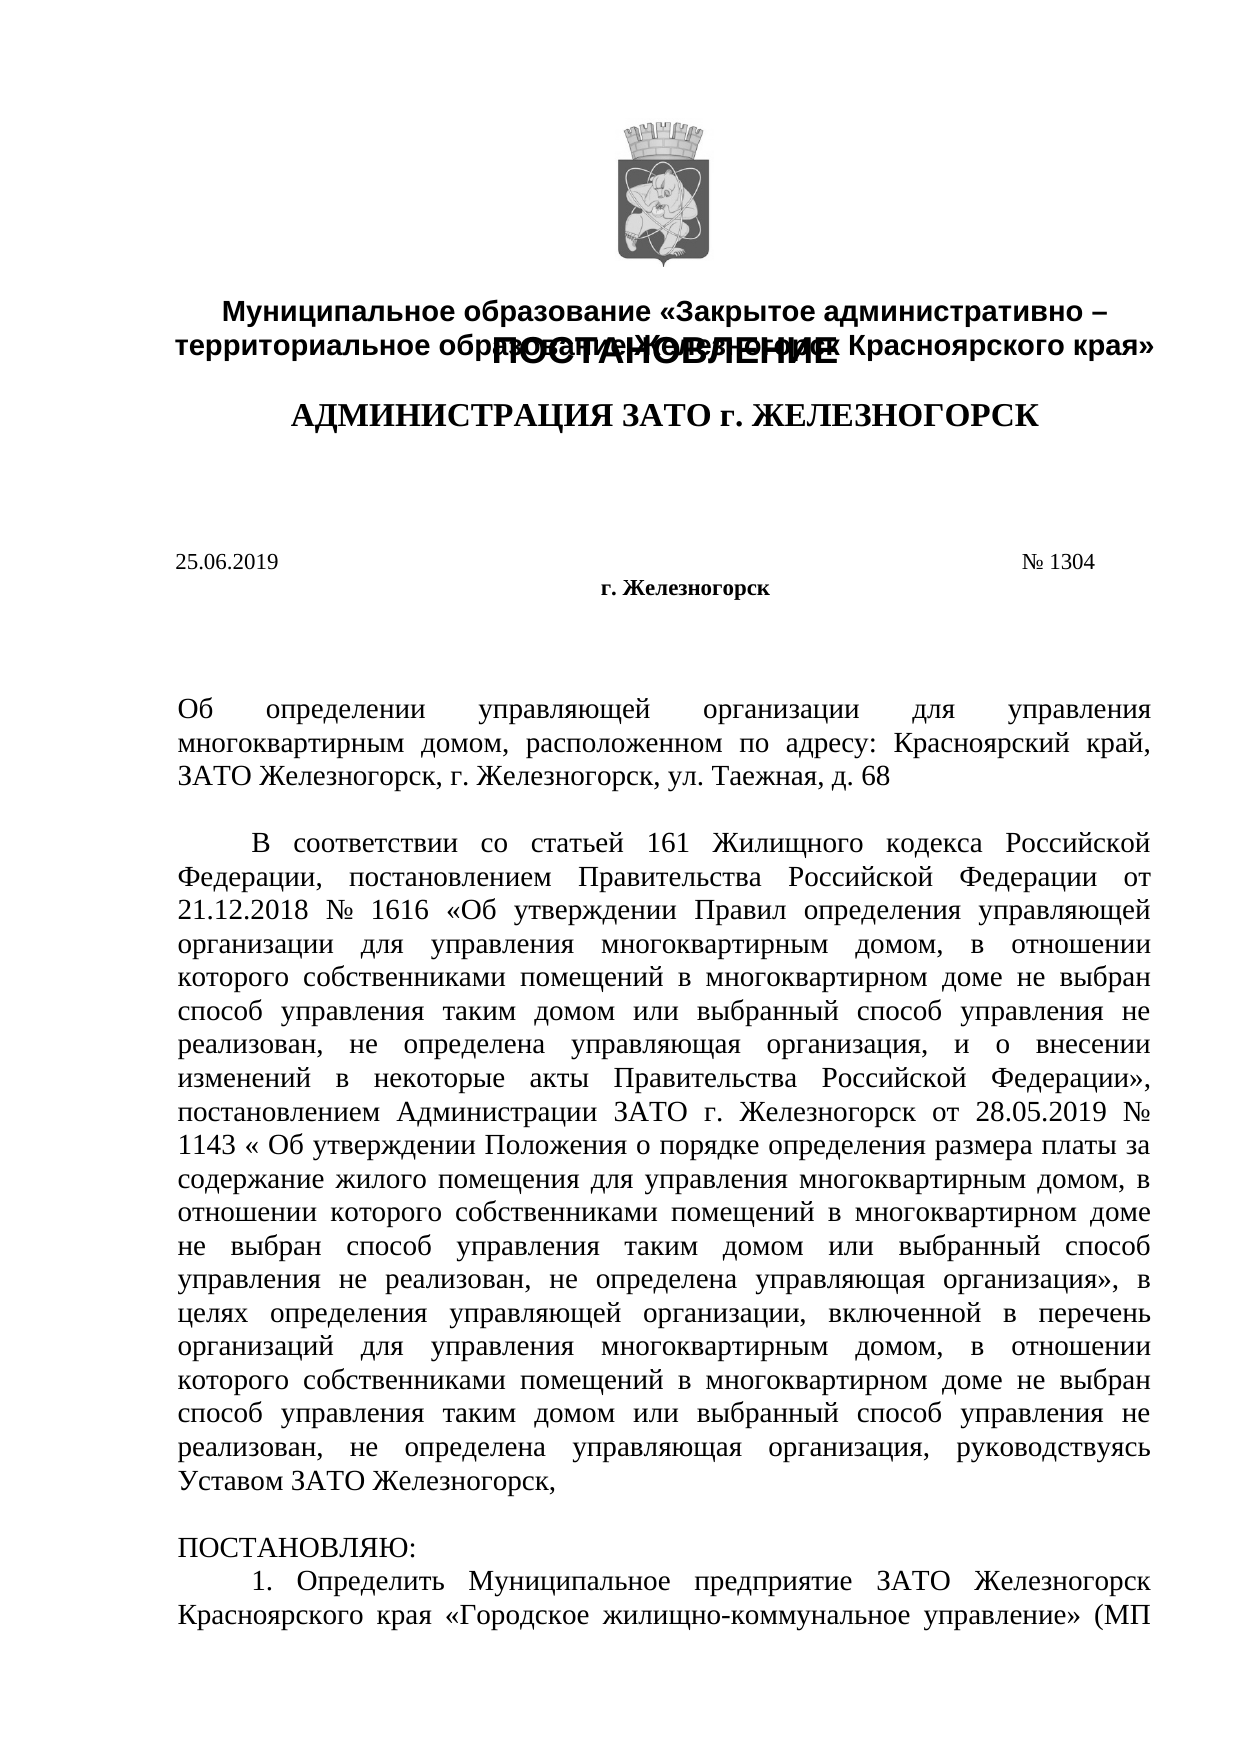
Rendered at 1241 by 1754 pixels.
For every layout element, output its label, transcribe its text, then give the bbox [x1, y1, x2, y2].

title Об определении управляющей организации для управления многоквартирным домом, расположенном по адресу: Красноярский край, ЗАТО Железногорск, г. Железногорск, ул. Таежная, д. 68 [177, 691, 1152, 792]
text Муниципальное образование «Закрытое административно – территориальное образование Железногорск Красноярского края» [149, 294, 1180, 328]
text В соответствии со статьей 161 Жилищного кодекса Российской Федерации, постановлением Правительства Российской Федерации от 21.12.2018 № 1616 «Об утверждении Правил определения управляющей организации для управления многоквартирным домом, в отношении которого собственниками помещений в многоквартирном доме не выбран способ управления таким домом или выбранный способ управления не реализован, не определена управляющая организация, и о внесении изменений в некоторые акты Правительства Российской Федерации», постановлением Администрации ЗАТО г. Железногорск от 28.05.2019 № 1143 « Об утверждении Положения о порядке определения размера платы за содержание жилого помещения для управления многоквартирным домом, в отношении которого собственниками помещений в многоквартирном доме не выбран способ управления таким домом или выбранный способ управления не реализован, не определена управляющая организация», в целях определения управляющей организации, включенной в перечень организаций для управления многоквартирным домом, в отношении которого собственниками помещений в многоквартирном доме не выбран способ управления таким домом или выбранный способ управления не реализован, не определена управляющая организация, руководствуясь Уставом ЗАТО Железногорск, [177, 825, 1152, 1496]
text 25.06.2019 № 1304 [175, 548, 1196, 574]
text ПОСТАНОВЛЕНИЕ [149, 328, 1180, 371]
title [177, 1563, 1152, 1630]
text г. Железногорск [175, 574, 1196, 600]
subtitle АДМИНИСТРАЦИЯ ЗАТО г. ЖЕЛЕЗНОГОРСК [149, 395, 1180, 433]
title ПОСТАНОВЛЯЮ: [177, 1530, 1152, 1563]
